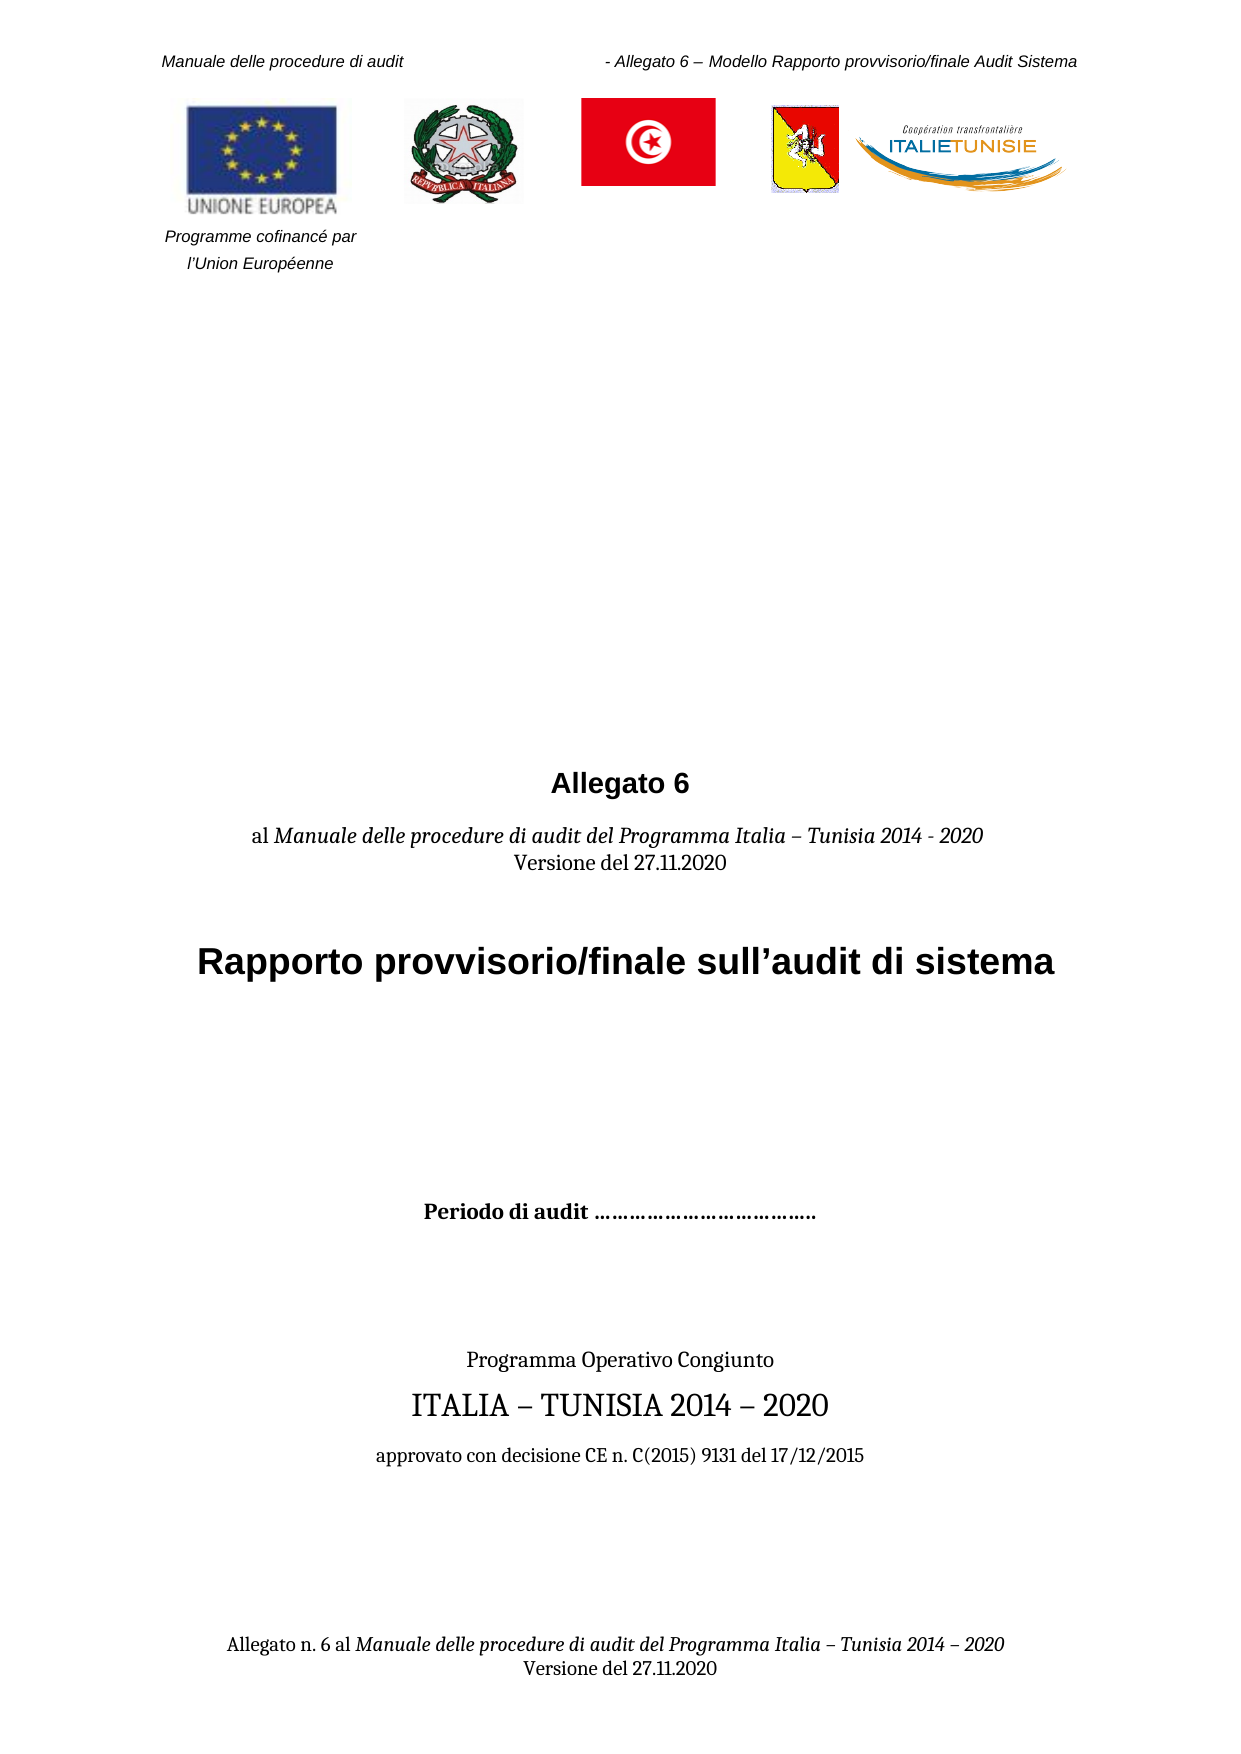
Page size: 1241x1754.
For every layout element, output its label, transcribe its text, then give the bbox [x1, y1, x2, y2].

text Programma Operativo Congiunto [148, 1347, 1092, 1373]
text approvato con decisione CE n. C(2015) 9131 del 17/12/2015 [148, 1444, 1092, 1468]
text Rapporto provvisorio/finale sull’audit di sistema [148, 939, 1104, 982]
picture [771, 105, 839, 193]
picture [847, 98, 1075, 213]
text ITALIA – TUNISIA 2014 – 2020 [148, 1386, 1092, 1424]
text Periodo di audit ……………………………….. [148, 1199, 1092, 1225]
picture [581, 98, 716, 186]
picture [403, 98, 524, 204]
text Allegato 6 [148, 766, 1092, 799]
text al Manuale delle procedure di audit del Programma Italia – Tunisia 2014 - 2020 Versione del 27.11.2020 [148, 822, 1092, 876]
picture [170, 98, 352, 219]
